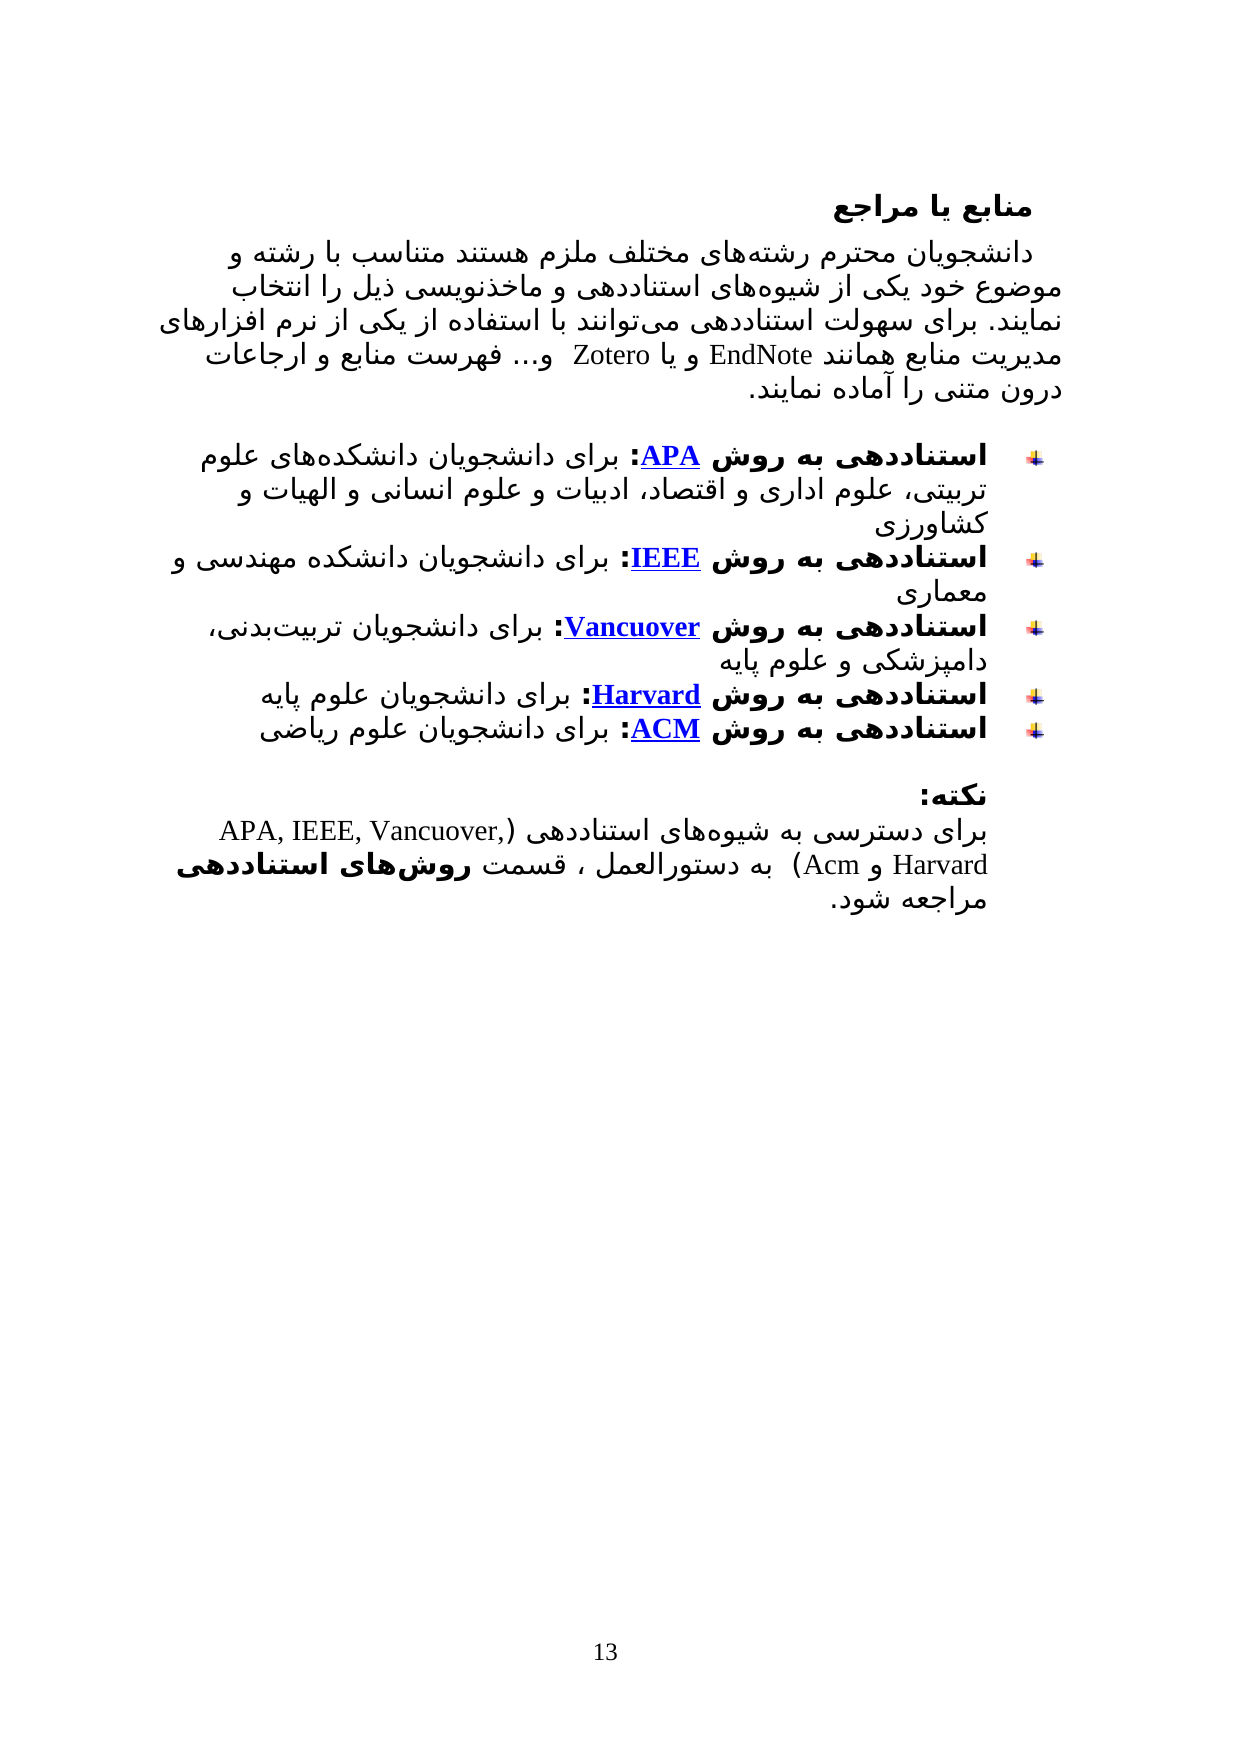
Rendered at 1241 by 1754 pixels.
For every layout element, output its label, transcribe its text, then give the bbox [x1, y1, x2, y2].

list استناددهی به روش ACM: برای دانشجویان علوم ریاضی [148, 711, 1026, 745]
text برای دسترسی به شیوه‌های استناددهی (APA, IEEE, Vancuover, Harvard و Acm) به دستورالعمل ، قسمت روش‌های استناددهی مراجعه شود. [148, 813, 988, 915]
picture [1026, 619, 1044, 636]
list استناددهی به روش IEEE: برای دانشجویان دانشکده مهندسی و معماری [148, 541, 1026, 609]
picture [1026, 687, 1044, 705]
list استناددهی به روش Vancuover: برای دانشجویان تربیت‌بدنی، دامپزشکی و علوم پایه [148, 609, 1026, 677]
list استناددهی به روش APA: برای دانشجویان دانشکده‌های علوم تربیتی، علوم اداری و اقتصاد، ادبیات و علوم انسانی و الهیات و کشاورزی [148, 438, 1026, 541]
picture [1026, 721, 1044, 739]
list استناددهی به روش Harvard: برای دانشجویان علوم پایه [148, 677, 1026, 711]
text منابع یا مراجع [148, 190, 1063, 224]
text نکته: [148, 779, 988, 813]
text دانشجویان محترم رشته‌های مختلف ملزم هستند متناسب با رشته و موضوع خود یکی از شیوه‌های استناددهی و ماخذنویسی ذیل را انتخاب نمایند. برای سهولت استناددهی می‌توانند با استفاده از یکی از نرم افزارهای مدیریت منابع همانند EndNote و یا Zotero و... فهرست منابع و ارجاعات درون متنی را آماده نمایند. [148, 235, 1063, 405]
picture [1026, 551, 1044, 568]
picture [1026, 449, 1044, 466]
